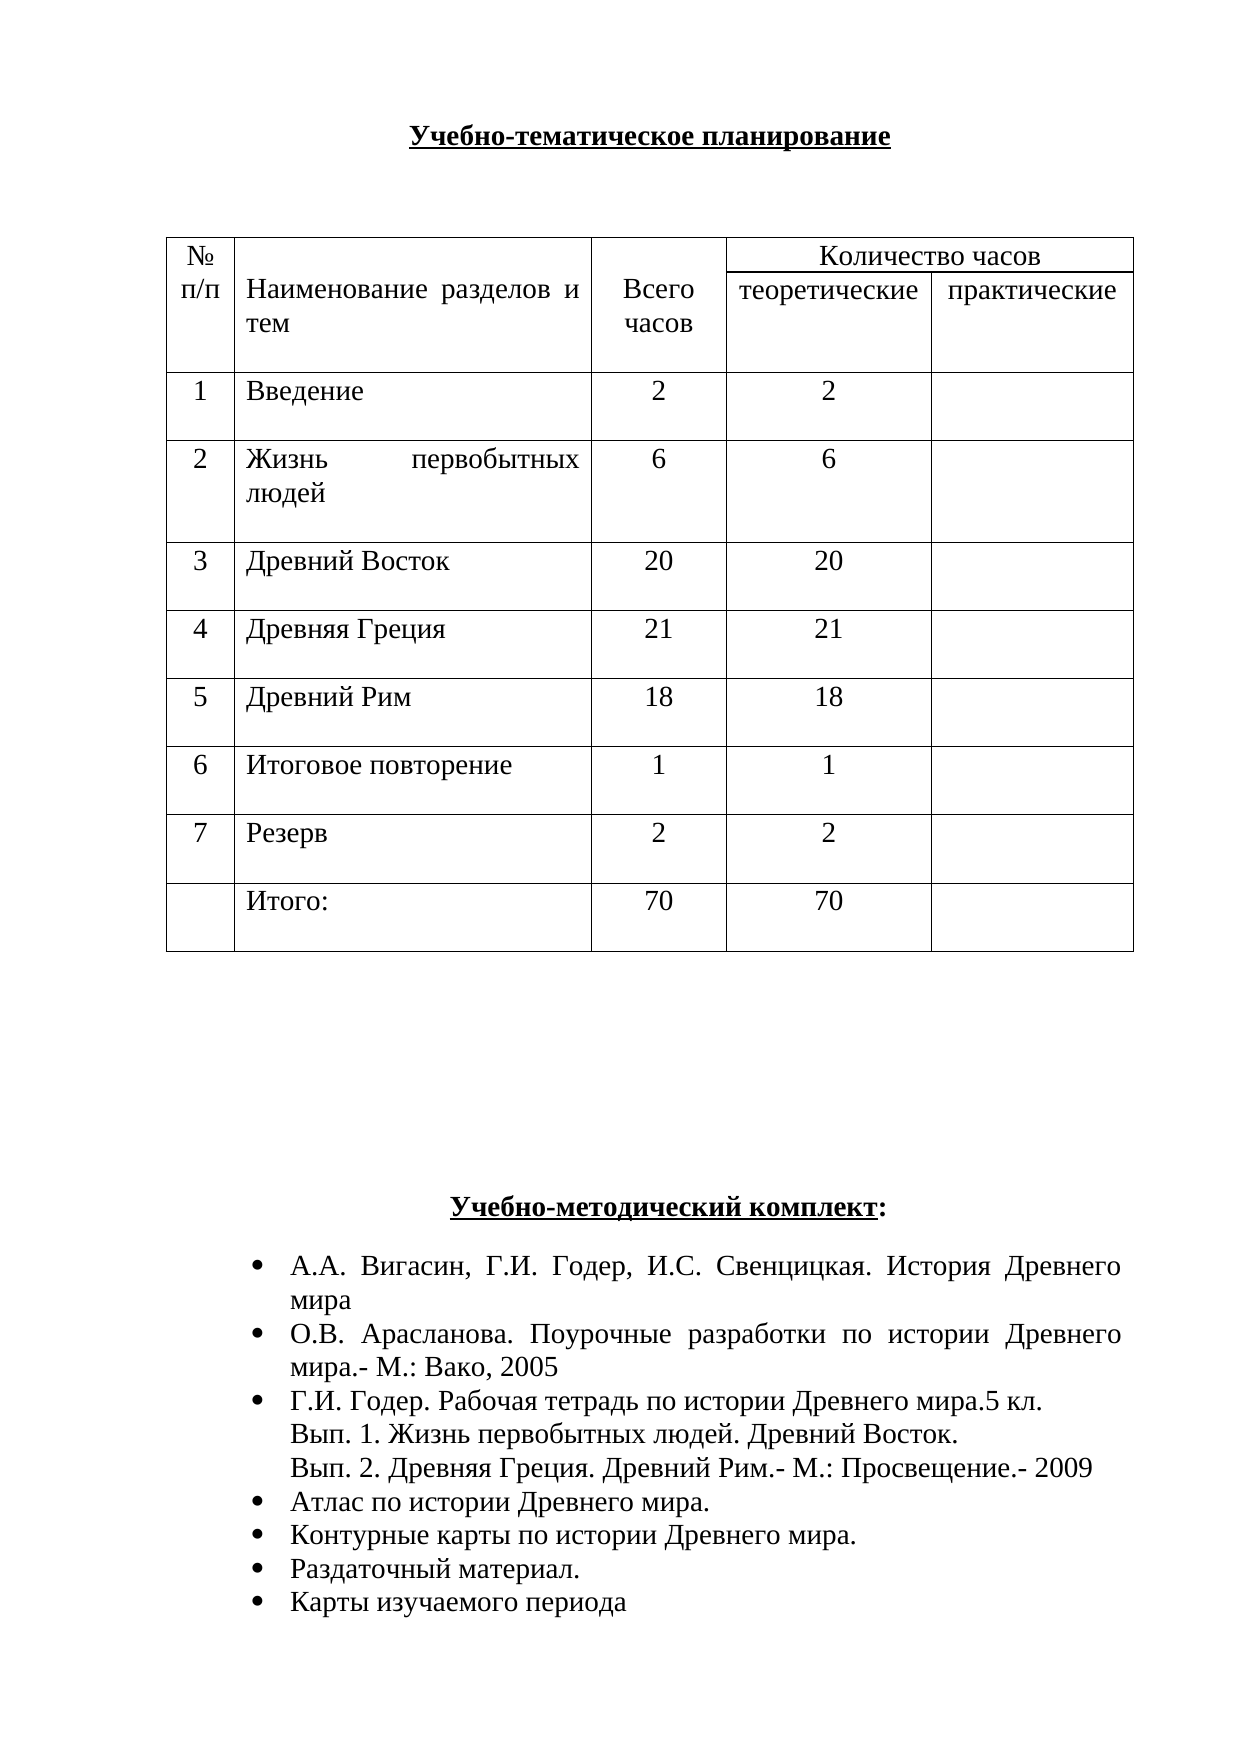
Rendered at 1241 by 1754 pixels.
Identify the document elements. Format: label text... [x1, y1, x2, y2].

table_header Количество часов [727, 238, 1133, 271]
table_cell [932, 611, 1133, 678]
table_cell 7 [167, 815, 234, 882]
table_cell 6 [727, 441, 931, 542]
table_cell Древняя Греция [235, 611, 591, 678]
list О.В. Арасланова. Поурочные разработки по истории Древнего мира.- М.: Вако, 2005 [252, 1316, 1122, 1383]
table_cell 20 [727, 543, 931, 610]
table_cell 2 [727, 815, 931, 882]
table_header Наименование разделов и тем [235, 238, 591, 372]
table_cell 2 [167, 441, 234, 542]
table_cell 2 [727, 373, 931, 440]
table_cell 2 [592, 815, 726, 882]
list Вып. 2. Древняя Греция. Древний Рим.- М.: Просвещение.- 2009 [290, 1450, 1122, 1484]
table_cell 1 [727, 747, 931, 814]
table_cell Итого: [235, 884, 591, 951]
list Контурные карты по истории Древнего мира. [252, 1517, 1122, 1551]
table_cell Древний Рим [235, 679, 591, 746]
table_cell теоретические [727, 273, 931, 372]
table_cell 1 [592, 747, 726, 814]
table_cell [167, 884, 234, 951]
table_cell 18 [727, 679, 931, 746]
table_cell Итоговое повторение [235, 747, 591, 814]
table_cell практические [932, 273, 1133, 372]
list Г.И. Годер. Рабочая тетрадь по истории Древнего мира.5 кл. [252, 1383, 1122, 1417]
list Вып. 1. Жизнь первобытных людей. Древний Восток. [290, 1417, 1122, 1450]
table_cell Введение [235, 373, 591, 440]
table_cell [932, 747, 1133, 814]
table_cell 1 [167, 373, 234, 440]
table_cell 4 [167, 611, 234, 678]
list А.А. Вигасин, Г.И. Годер, И.С. Свенцицкая. История Древнего мира [252, 1248, 1122, 1316]
table_cell Древний Восток [235, 543, 591, 610]
table_cell 70 [592, 884, 726, 951]
table_cell 6 [592, 441, 726, 542]
table_cell 2 [592, 373, 726, 440]
table_header Всего часов [592, 238, 726, 372]
table_header № п/п [167, 238, 234, 372]
table_cell [932, 441, 1133, 542]
table_cell [932, 373, 1133, 440]
table_cell Резерв [235, 815, 591, 882]
table_cell 20 [592, 543, 726, 610]
table_cell [932, 679, 1133, 746]
table_cell 21 [727, 611, 931, 678]
table_cell 70 [727, 884, 931, 951]
list Раздаточный материал. [252, 1551, 1122, 1584]
text Учебно-методический комплект: [215, 1189, 1122, 1223]
table_cell 5 [167, 679, 234, 746]
table_cell 21 [592, 611, 726, 678]
table_cell [932, 884, 1133, 951]
list Атлас по истории Древнего мира. [252, 1484, 1122, 1517]
table_cell 3 [167, 543, 234, 610]
text Учебно-тематическое планирование [177, 118, 1122, 152]
table_cell Жизнь первобытных людей [235, 441, 591, 542]
list Карты изучаемого периода [252, 1584, 1122, 1618]
table_cell 6 [167, 747, 234, 814]
table_cell 18 [592, 679, 726, 746]
table_cell [932, 543, 1133, 610]
table_cell [932, 815, 1133, 882]
